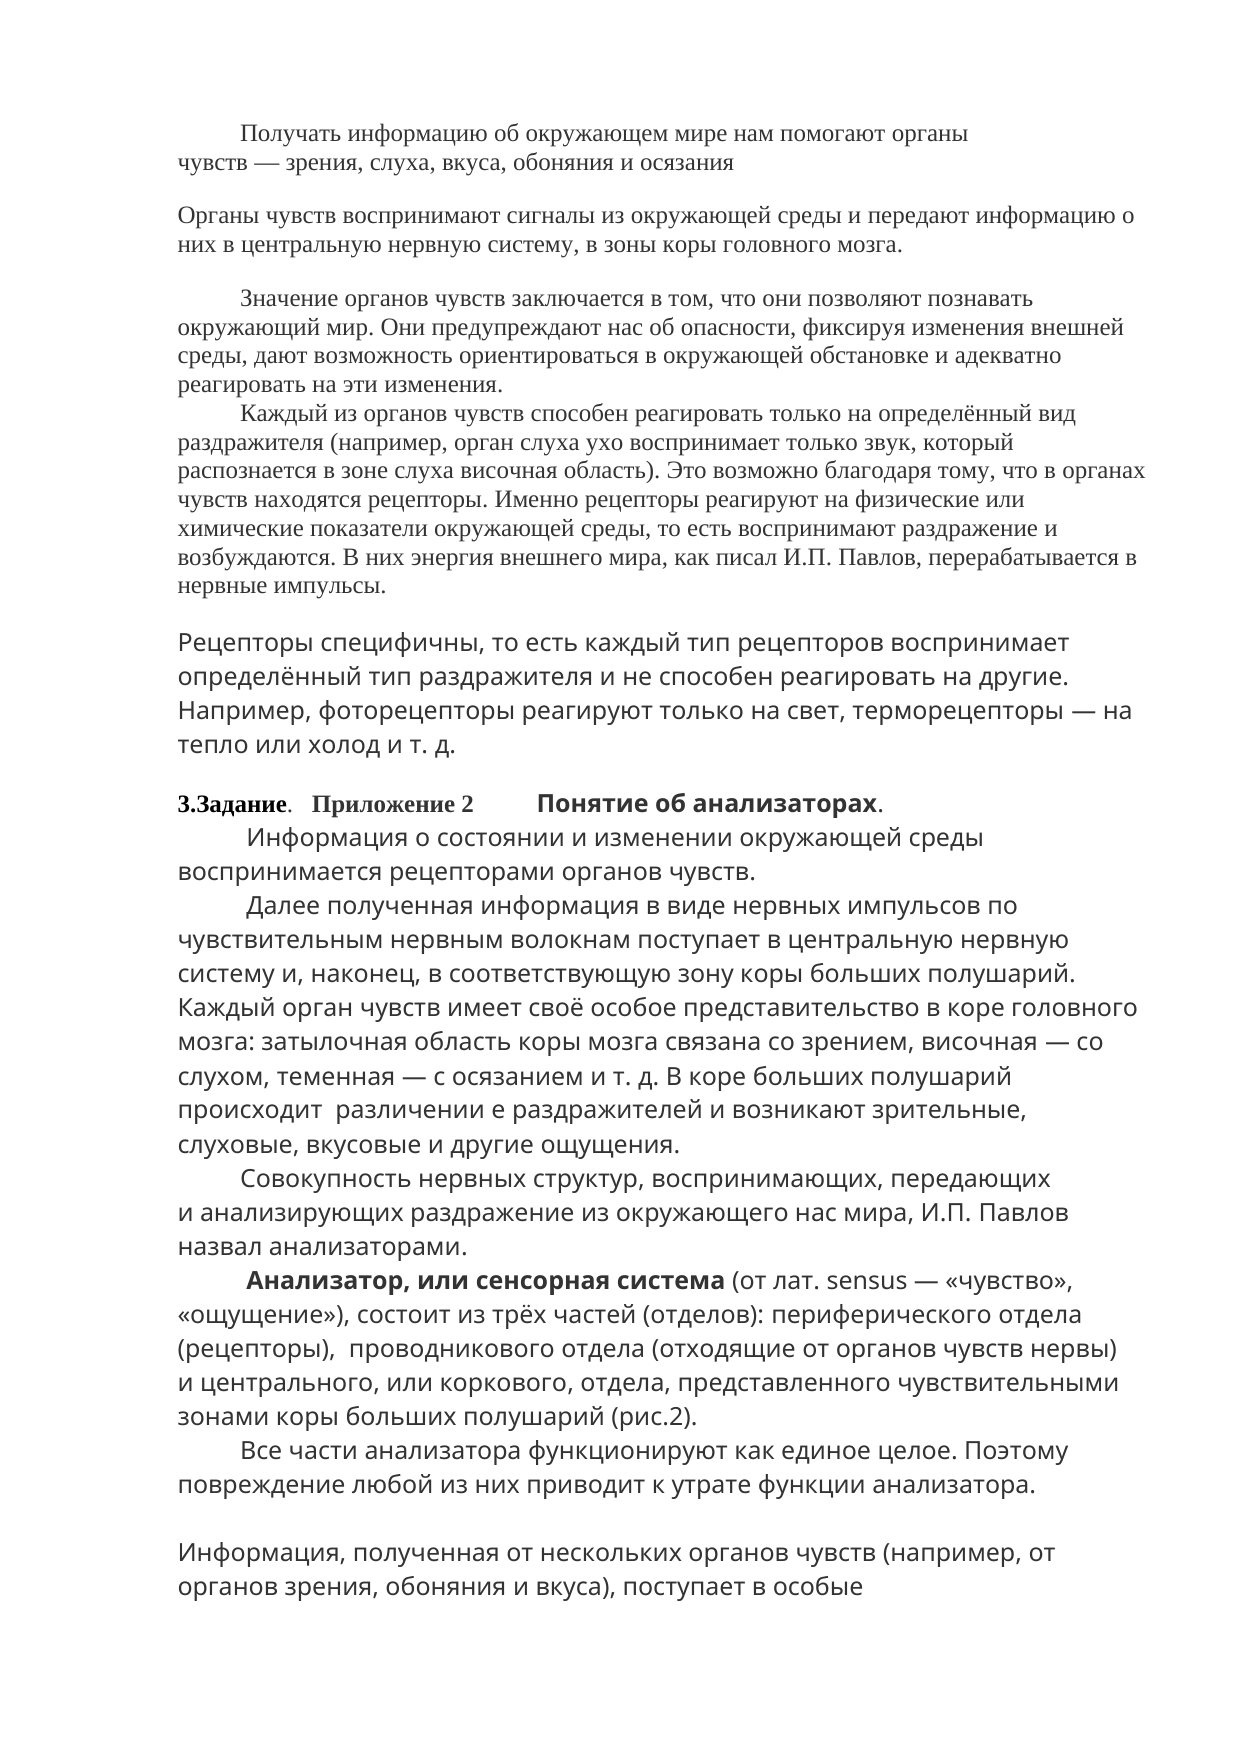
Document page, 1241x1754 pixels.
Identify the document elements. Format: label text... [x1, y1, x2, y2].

text 3.Задание. Приложение 2 Понятие об анализаторах. [177, 786, 1152, 820]
text Совокупность нервных структур, воспринимающих, передающих и анализирующих раздражение из окружающего нас мира, И.П. Павлов назвал анализаторами. [177, 1160, 1152, 1262]
text Органы чувств воспринимают сигналы из окружающей среды и передают информацию о них в центральную нервную систему, в зоны коры головного мозга. [177, 201, 1152, 258]
text Значение органов чувств заключается в том, что они позволяют познавать окружающий мир. Они предупреждают нас об опасности, фиксируя изменения внешней среды, дают возможность ориентироваться в окружающей обстановке и адекватно реагировать на эти изменения. [177, 283, 1152, 398]
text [177, 1535, 1152, 1603]
text Рецепторы специфичны, то есть каждый тип рецепторов воспринимает определённый тип раздражителя и не способен реагировать на другие. Например, фоторецепторы реагируют только на свет, терморецепторы — на тепло или холод и т. д. [177, 624, 1152, 761]
text Все части анализатора функционируют как единое целое. Поэтому повреждение любой из них приводит к утрате функции анализатора. [177, 1433, 1152, 1501]
text Информация о состоянии и изменении окружающей среды воспринимается рецепторами органов чувств. [177, 820, 1152, 888]
text Получать информацию об окружающем мире нам помогают органы чувств — зрения, слуха, вкуса, обоняния и осязания [177, 118, 1152, 176]
text Каждый из органов чувств способен реагировать только на определённый вид раздражителя (например, орган слуха ухо воспринимает только звук, который распознается в зоне слуха височная область). Это возможно благодаря тому, что в органах чувств находятся рецепторы. Именно рецепторы реагируют на физические или химические показатели окружающей среды, то есть воспринимают раздражение и возбуждаются. В них энергия внешнего мира, как писал И.П. Павлов, перерабатывается в нервные импульсы. [177, 398, 1152, 599]
text Анализатор, или сенсорная система (от лат. sensus — «чувство», «ощущение»), состоит из трёх частей (отделов): периферического отдела (рецепторы), проводникового отдела (отходящие от органов чувств нервы) и центрального, или коркового, отдела, представленного чувствительными зонами коры больших полушарий (рис.2). [177, 1262, 1152, 1433]
text Далее полученная информация в виде нервных импульсов по чувствительным нервным волокнам поступает в центральную нервную систему и, наконец, в соответствующую зону коры больших полушарий. Каждый орган чувств имеет своё особое представительство в коре головного мозга: затылочная область коры мозга связана со зрением, височная — со слухом, теменная — с осязанием и т. д. В коре больших полушарий происходит различении е раздражителей и возникают зрительные, слуховые, вкусовые и другие ощущения. [177, 888, 1152, 1160]
